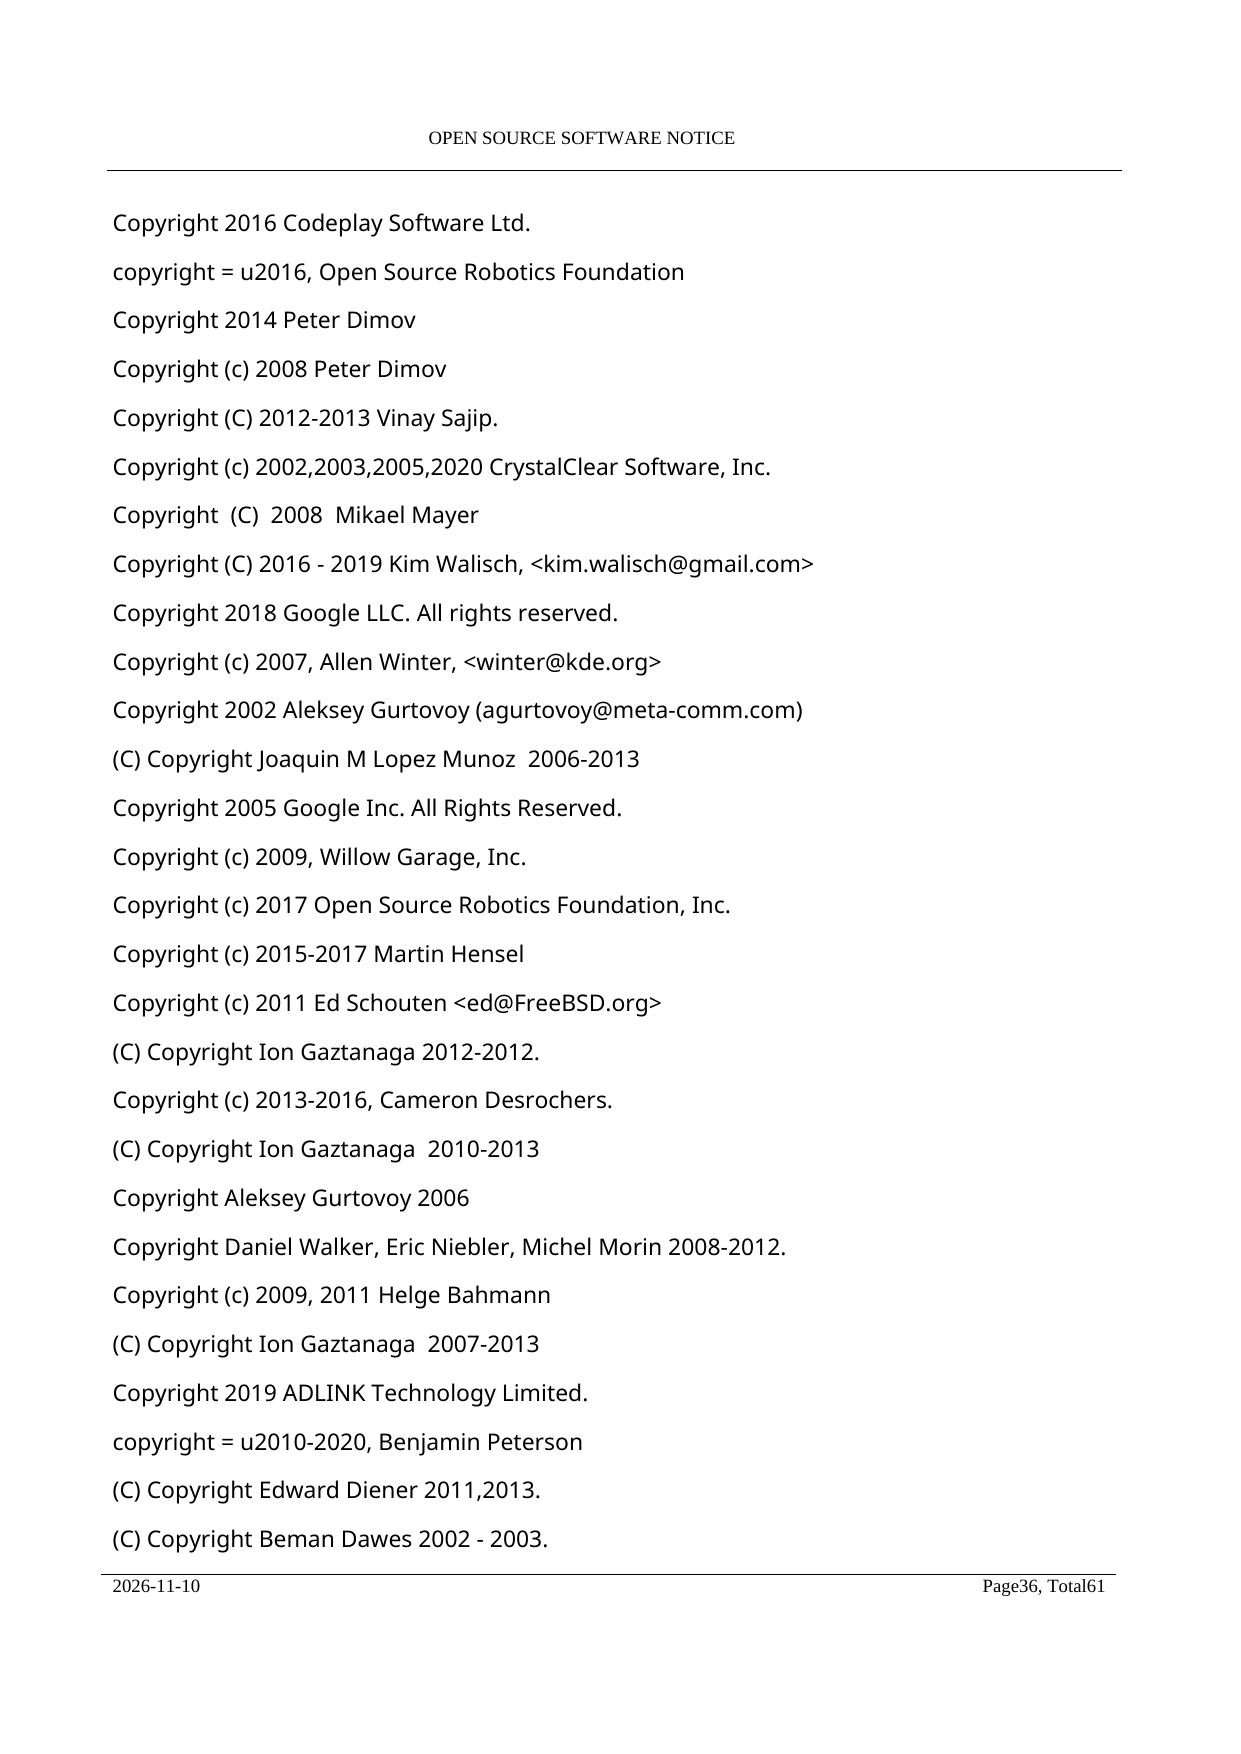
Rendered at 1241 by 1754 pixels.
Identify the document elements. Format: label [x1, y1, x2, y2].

text [112, 206, 1128, 1555]
